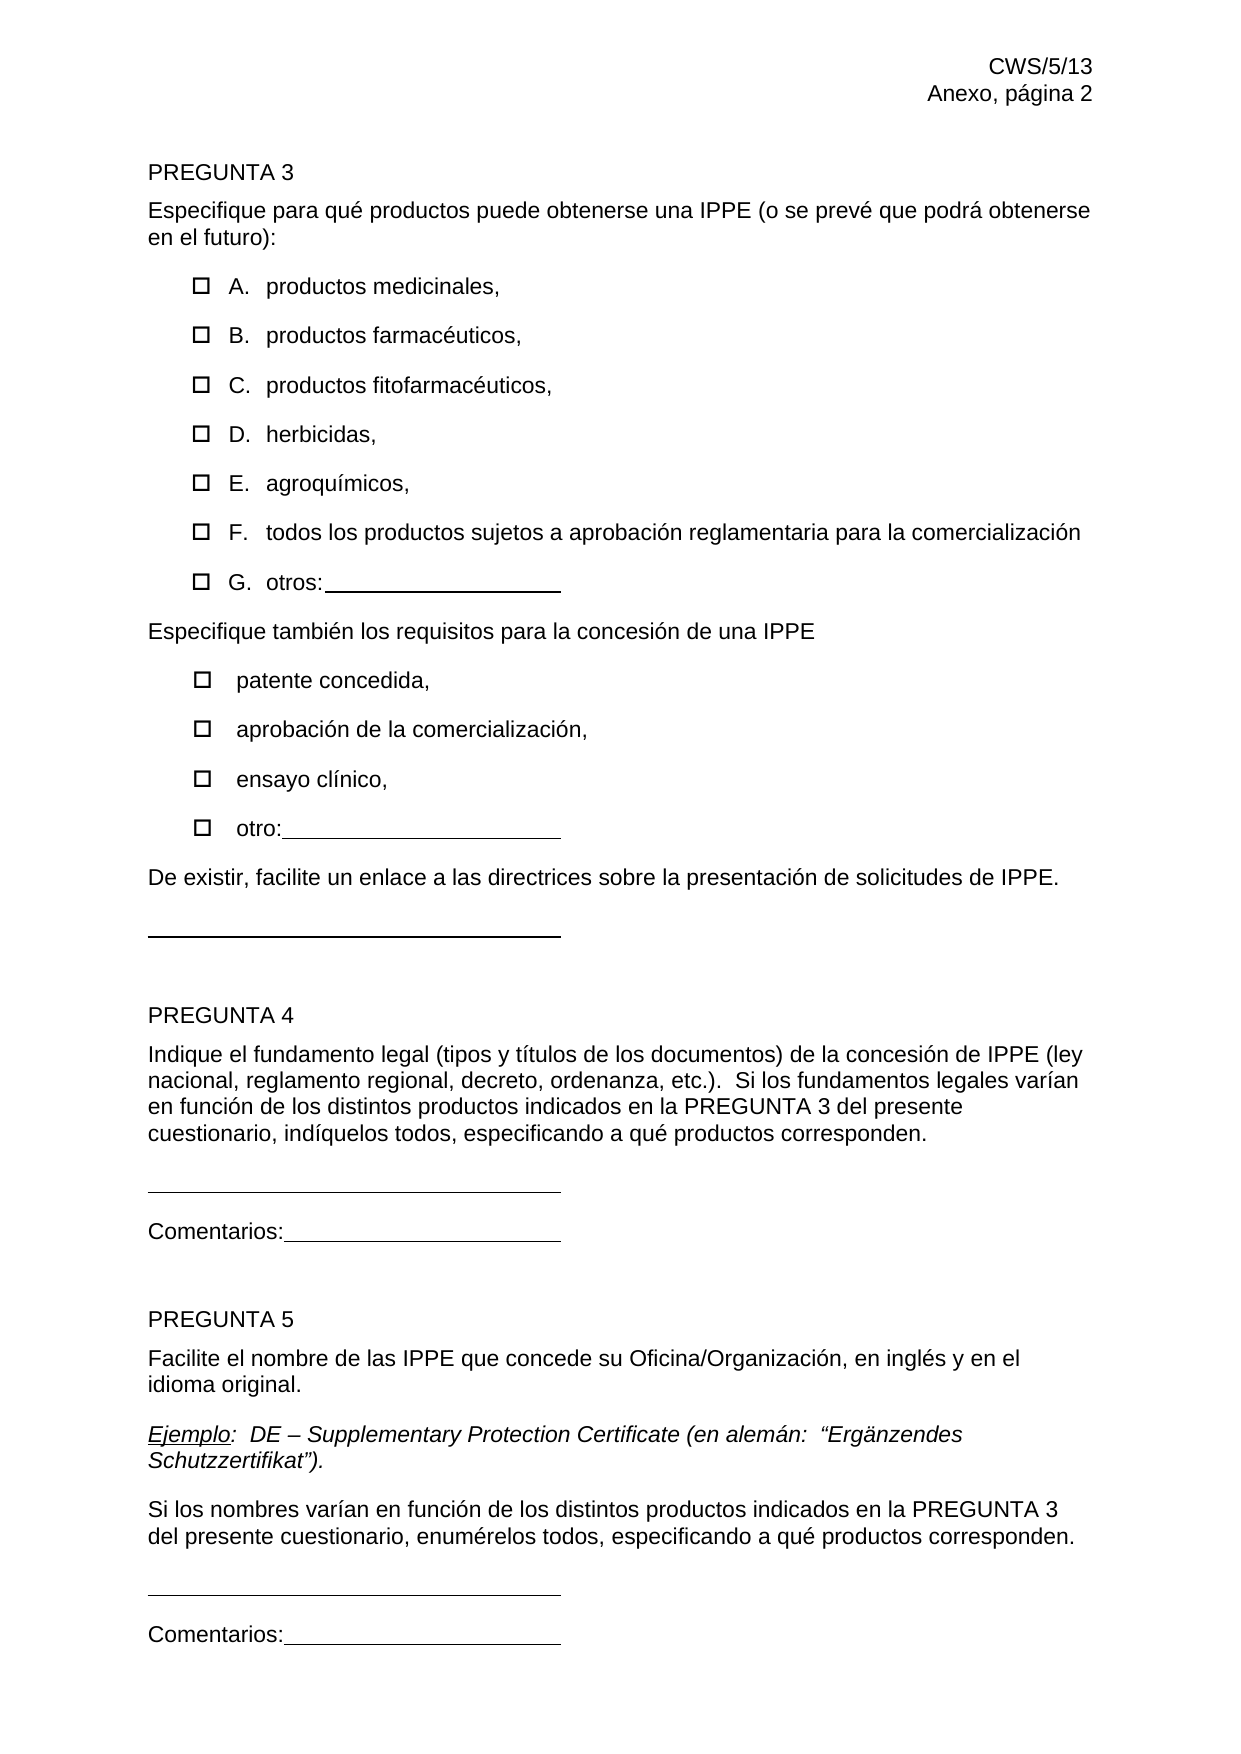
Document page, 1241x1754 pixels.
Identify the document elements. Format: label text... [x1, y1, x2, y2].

list Ejemplo: DE – Supplementary Protection Certificate (en alemán: “Ergänzendes Schutzzertifikat”). [148, 1421, 1093, 1473]
text PREGUNTA 3 [148, 158, 1093, 185]
list Si los nombres varían en función de los distintos productos indicados en la PREGUNTA 3 del presente cuestionario, enumérelos todos, especificando a qué productos corresponden. [148, 1496, 1093, 1549]
list patente concedida, [192, 667, 1093, 693]
text Especifique para qué productos puede obtenerse una IPPE (o se prevé que podrá obtenerse en el futuro): [148, 197, 1093, 250]
list G. otros: [191, 569, 1093, 595]
text Especifique también los requisitos para la concesión de una IPPE [148, 618, 1093, 644]
list B. productos farmacéuticos, [191, 322, 1093, 349]
list aprobación de la comercialización, [192, 716, 1093, 743]
text PREGUNTA 5 [148, 1306, 1093, 1333]
list D. herbicidas, [191, 421, 1093, 447]
list C. productos fitofarmacéuticos, [191, 372, 1093, 398]
list Facilite el nombre de las IPPE que concede su Oficina/Organización, en inglés y en el idioma original. [148, 1345, 1093, 1398]
list F. todos los productos sujetos a aprobación reglamentaria para la comercialización [191, 519, 1093, 546]
list E. agroquímicos, [191, 470, 1093, 496]
text Comentarios: [148, 1218, 1093, 1244]
text Comentarios: [148, 1621, 1093, 1648]
text De existir, facilite un enlace a las directrices sobre la presentación de solicitudes de IPPE. [148, 864, 1093, 891]
list otro: [192, 815, 1093, 841]
list ensayo clínico, [192, 766, 1093, 792]
list A. productos medicinales, [191, 273, 1093, 299]
text Indique el fundamento legal (tipos y títulos de los documentos) de la concesión de IPPE (ley nacional, reglamento regional, decreto, ordenanza, etc.). Si los fundamentos legales varían en función de los distintos productos indicados en la PREGUNTA 3 del presente cuestionario, indíquelos todos, especificando a qué productos corresponden. [148, 1041, 1093, 1146]
text PREGUNTA 4 [148, 1002, 1093, 1028]
